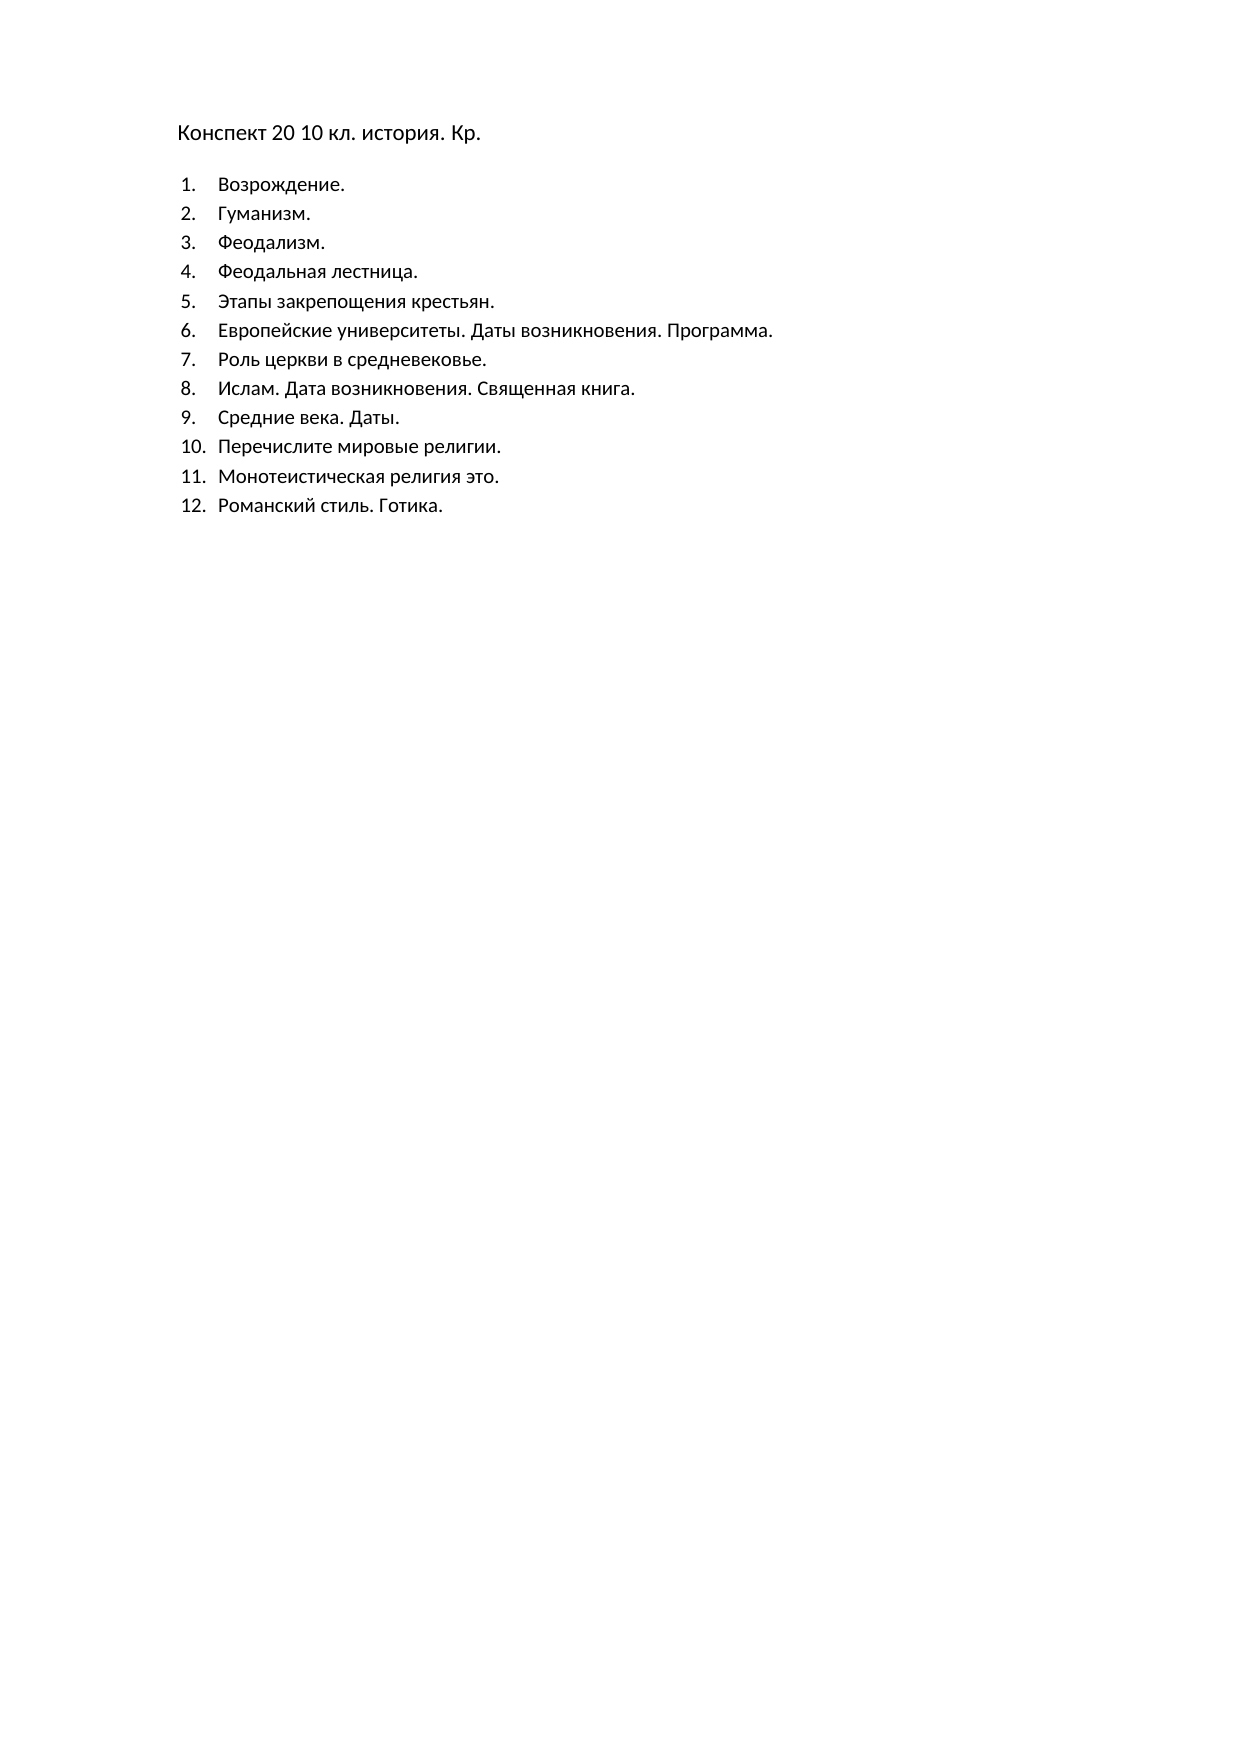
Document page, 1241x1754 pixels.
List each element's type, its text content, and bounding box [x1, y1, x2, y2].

list Романский стиль. Готика. [180, 492, 1152, 517]
list Феодальная лестница. [180, 259, 1152, 284]
list Монотеистическая религия это. [180, 463, 1152, 488]
list Перечислите мировые религии. [180, 434, 1152, 459]
list Феодализм. [180, 229, 1152, 255]
list Ислам. Дата возникновения. Священная книга. [180, 375, 1152, 401]
text Конспект 20 10 кл. история. Кр. [177, 118, 1152, 146]
list Роль церкви в средневековье. [180, 346, 1152, 372]
list Средние века. Даты. [180, 404, 1152, 430]
list Этапы закрепощения крестьян. [180, 288, 1152, 313]
list Возрождение. [180, 171, 1152, 197]
list Европейские университеты. Даты возникновения. Программа. [180, 317, 1152, 342]
list Гуманизм. [180, 200, 1152, 226]
